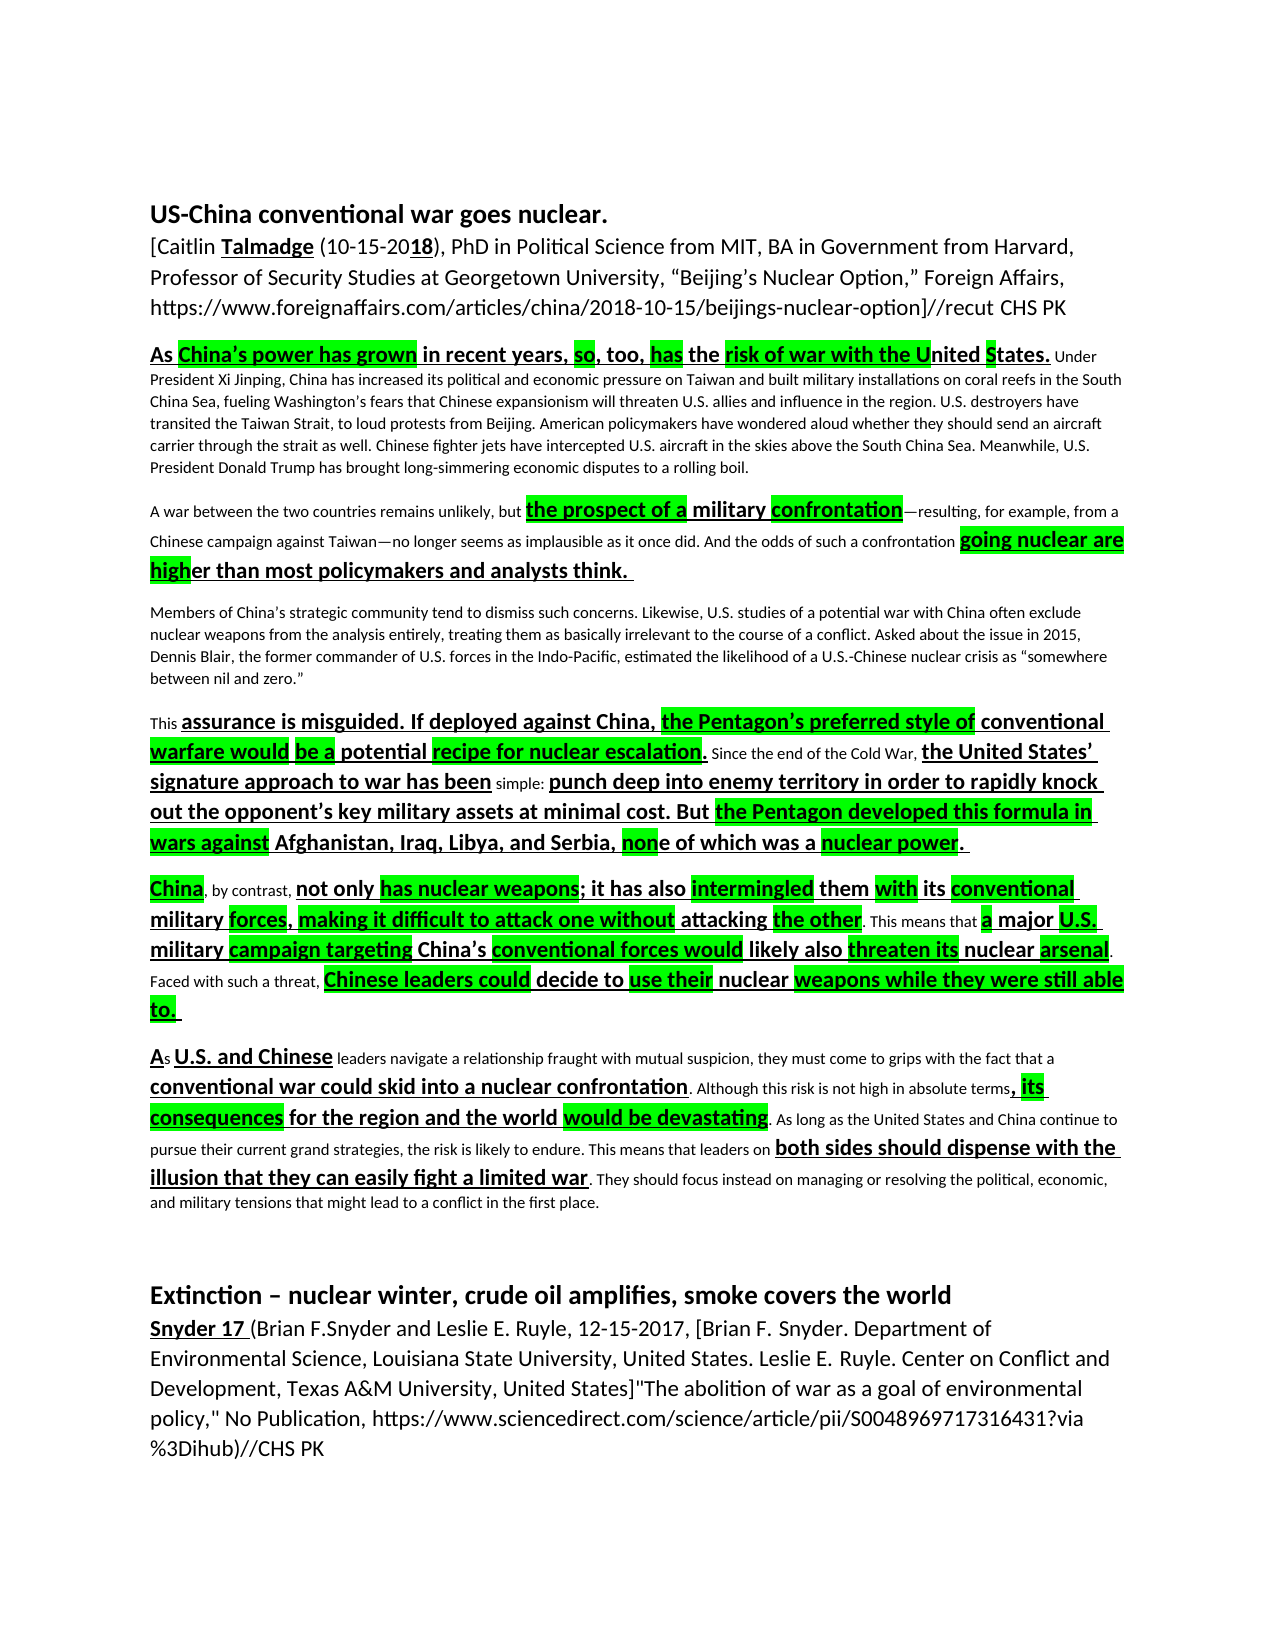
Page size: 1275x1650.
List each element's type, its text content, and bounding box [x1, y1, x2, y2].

subtitle Extinction – nuclear winter, crude oil amplifies, smoke covers the world [150, 1278, 1125, 1311]
text As China’s power has grown in recent years, so, too, has the risk of war with the United States. Under President Xi Jinping, China has increased its political and economic pressure on Taiwan and built military installations on coral reefs in the South China Sea, fueling Washington’s fears that Chinese expansionism will threaten U.S. allies and influence in the region. U.S. destroyers have transited the Taiwan Strait, to loud protests from Beijing. American policymakers have wondered aloud whether they should send an aircraft carrier through the strait as well. Chinese fighter jets have intercepted U.S. aircraft in the skies above the South China Sea. Meanwhile, U.S. President Donald Trump has brought long-simmering economic disputes to a rolling boil. [150, 340, 1125, 477]
text As U.S. and Chinese leaders navigate a relationship fraught with mutual suspicion, they must come to grips with the fact that a conventional war could skid into a nuclear confrontation. Although this risk is not high in absolute terms, its consequences for the region and the world would be devastating. As long as the United States and China continue to pursue their current grand strategies, the risk is likely to endure. This means that leaders on both sides should dispense with the illusion that they can easily fight a limited war. They should focus instead on managing or resolving the political, economic, and military tensions that might lead to a conflict in the first place. [150, 1042, 1125, 1213]
text A war between the two countries remains unlikely, but the prospect of a military confrontation—resulting, for example, from a Chinese campaign against Taiwan—no longer seems as implausible as it once did. And the odds of such a confrontation going nuclear are higher than most policymakers and analysts think. [150, 495, 1125, 584]
text [Caitlin Talmadge (10-15-2018), PhD in Political Science from MIT, BA in Government from Harvard, Professor of Security Studies at Georgetown University, “Beijing’s Nuclear Option,” Foreign Affairs, https://www.foreignaffairs.com/articles/china/2018-10-15/beijings-nuclear-option]//recut CHS PK [150, 232, 1125, 321]
text China, by contrast, not only has nuclear weapons; it has also intermingled them with its conventional military forces, making it difficult to attack one without attacking the other. This means that a major U.S. military campaign targeting China’s conventional forces would likely also threaten its nuclear arsenal. Faced with such a threat, Chinese leaders could decide to use their nuclear weapons while they were still able to. [150, 874, 1125, 1023]
text Snyder 17 (Brian F.Snyder and Leslie E. Ruyle, 12-15-2017, [Brian F. Snyder. Department of Environmental Science, Louisiana State University, United States. Leslie E. Ruyle. Center on Conflict and Development, Texas A&M University, United States]"The abolition of war as a goal of environmental policy," No Publication, https://www.sciencedirect.com/science/article/pii/S0048969717316431?via%3Dihub)//CHS PK [150, 1314, 1125, 1463]
subtitle US-China conventional war goes nuclear. [150, 197, 1125, 230]
text This assurance is misguided. If deployed against China, the Pentagon’s preferred style of conventional warfare would be a potential recipe for nuclear escalation. Since the end of the Cold War, the United States’ signature approach to war has been simple: punch deep into enemy territory in order to rapidly knock out the opponent’s key military assets at minimal cost. But the Pentagon developed this formula in wars against Afghanistan, Iraq, Libya, and Serbia, none of which was a nuclear power. [150, 707, 1125, 856]
text Members of China’s strategic community tend to dismiss such concerns. Likewise, U.S. studies of a potential war with China often exclude nuclear weapons from the analysis entirely, treating them as basically irrelevant to the course of a conflict. Asked about the issue in 2015, Dennis Blair, the former commander of U.S. forces in the Indo-Pacific, estimated the likelihood of a U.S.-Chinese nuclear crisis as “somewhere between nil and zero.” [150, 603, 1125, 689]
